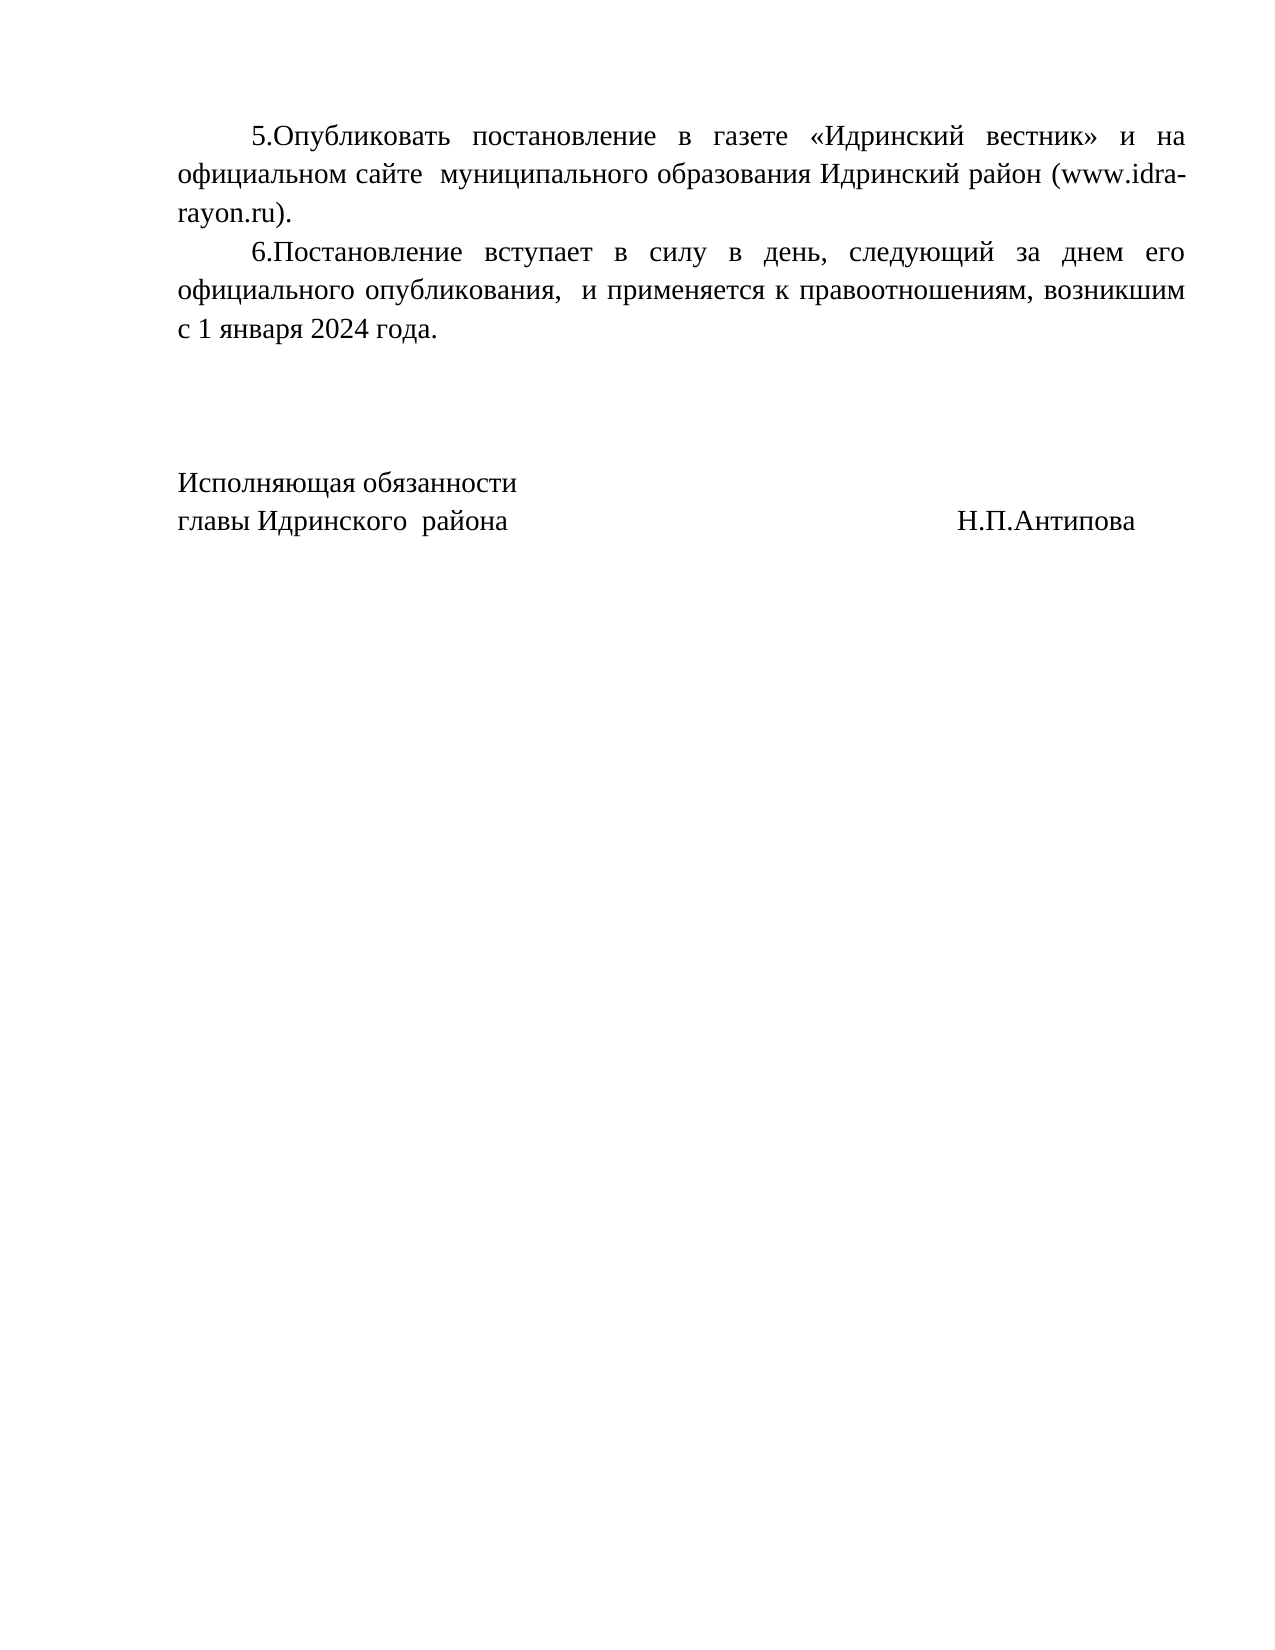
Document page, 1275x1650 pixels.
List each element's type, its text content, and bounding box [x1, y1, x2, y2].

text Исполняющая обязанности [177, 465, 1186, 498]
text 5.Опубликовать постановление в газете «Идринский вестник» и на официальном сайте муниципального образования Идринский район (www.idra-rayon.ru). [177, 118, 1186, 229]
text главы Идринского района Н.П.Антипова [177, 503, 1186, 537]
text 6.Постановление вступает в силу в день, следующий за днем его официального опубликования, и применяется к правоотношениям, возникшим с 1 января 2024 года. [177, 234, 1186, 344]
